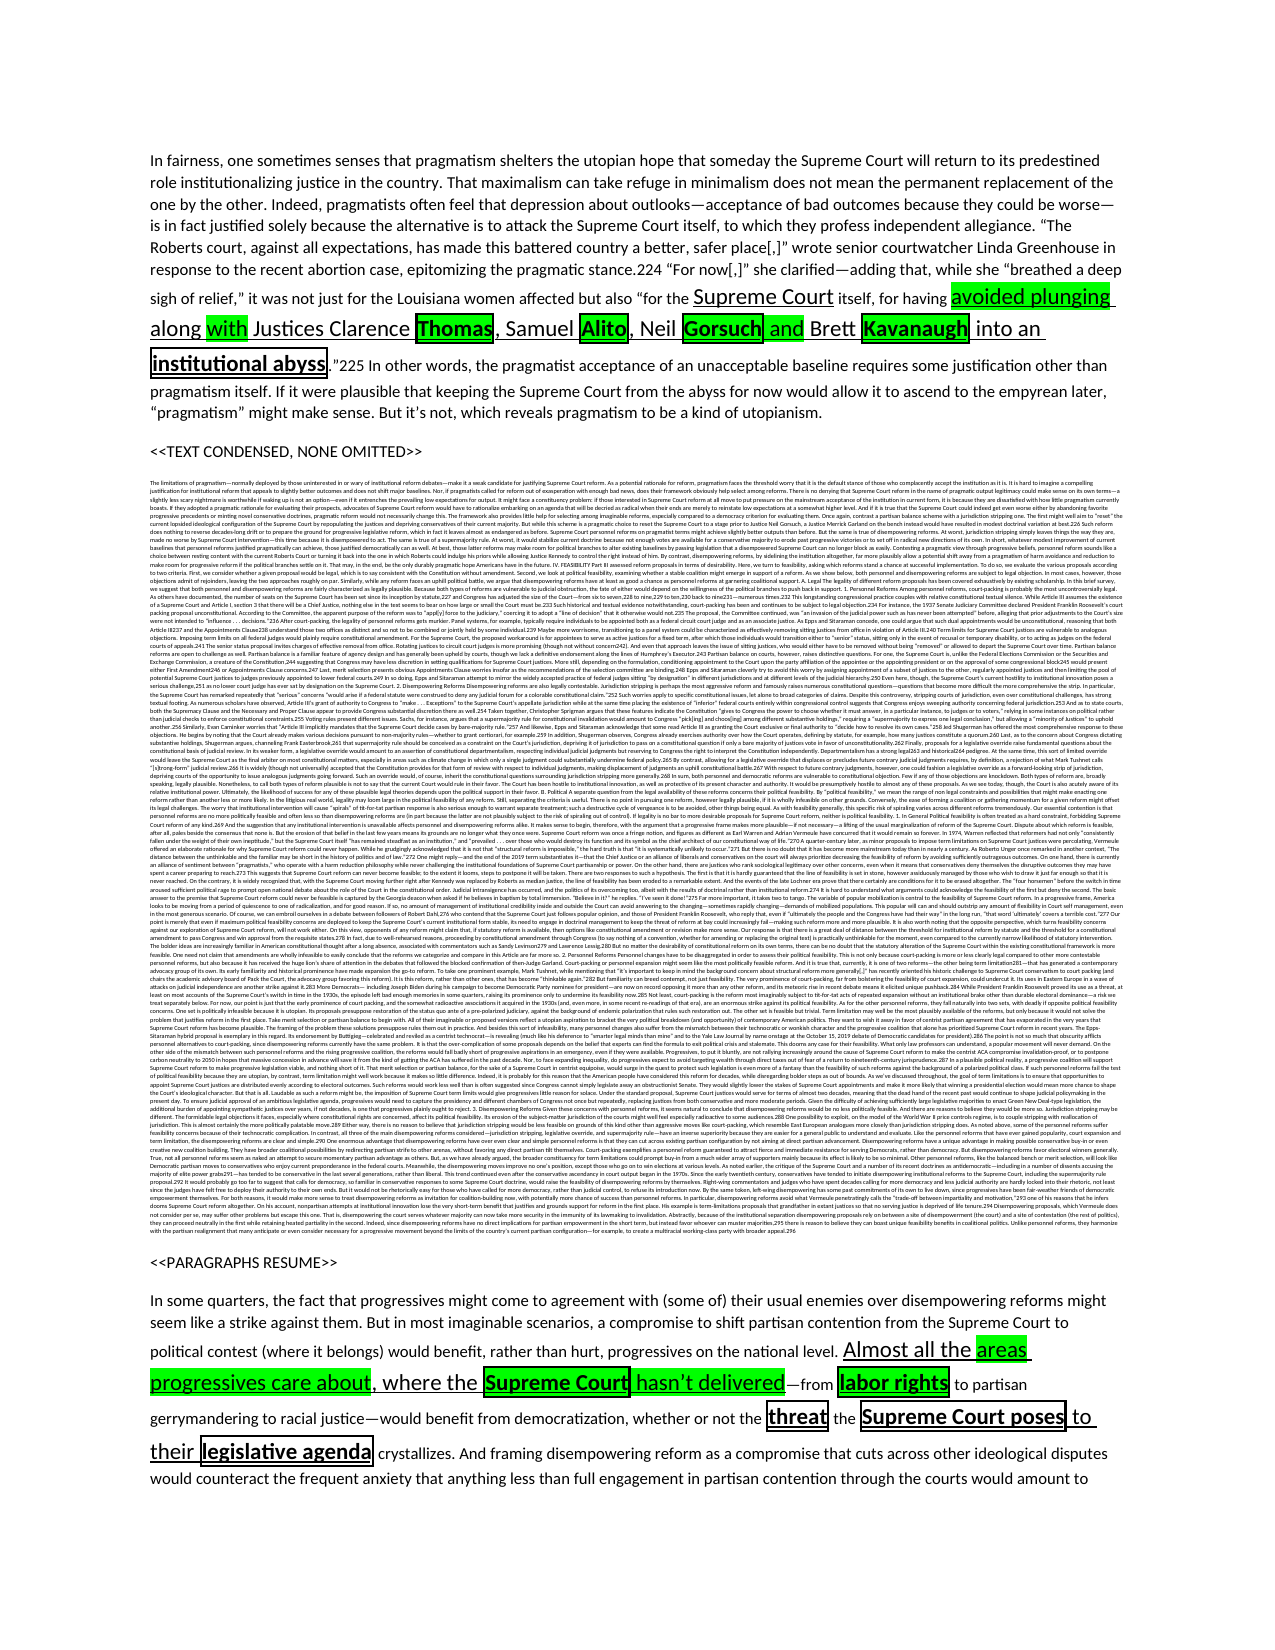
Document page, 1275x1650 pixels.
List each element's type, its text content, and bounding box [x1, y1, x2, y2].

text <<PARAGRAPHS RESUME>> [150, 1252, 1125, 1272]
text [150, 1291, 1125, 1489]
text <<TEXT CONDENSED, NONE OMITTED>> [150, 441, 1125, 462]
text In fairness, one sometimes senses that pragmatism shelters the utopian hope that someday the Supreme Court will return to its predestined role institutionalizing justice in the country. That maximalism can take refuge in minimalism does not mean the permanent replacement of the one by the other. Indeed, pragmatists often feel that depression about outlooks—acceptance of bad outcomes because they could be worse—is in fact justified solely because the alternative is to attack the Supreme Court itself, to which they profess independent allegiance. “The Roberts court, against all expectations, has made this battered country a better, safer place[,]” wrote senior courtwatcher Linda Greenhouse in response to the recent abortion case, epitomizing the pragmatic stance.224 “For now[,]” she clarified—adding that, while she “breathed a deep sigh of relief,” it was not just for the Louisiana women affected but also “for the Supreme Court itself, for having avoided plunging along with Justices Clarence Thomas, Samuel Alito, Neil Gorsuch and Brett Kavanaugh into an institutional abyss.”225 In other words, the pragmatist acceptance of an unacceptable baseline requires some justification other than pragmatism itself. If it were plausible that keeping the Supreme Court from the abyss for now would allow it to ascend to the empyrean later, “pragmatism” might make sense. But it’s not, which reveals pragmatism to be a kind of utopianism. [150, 150, 1125, 423]
